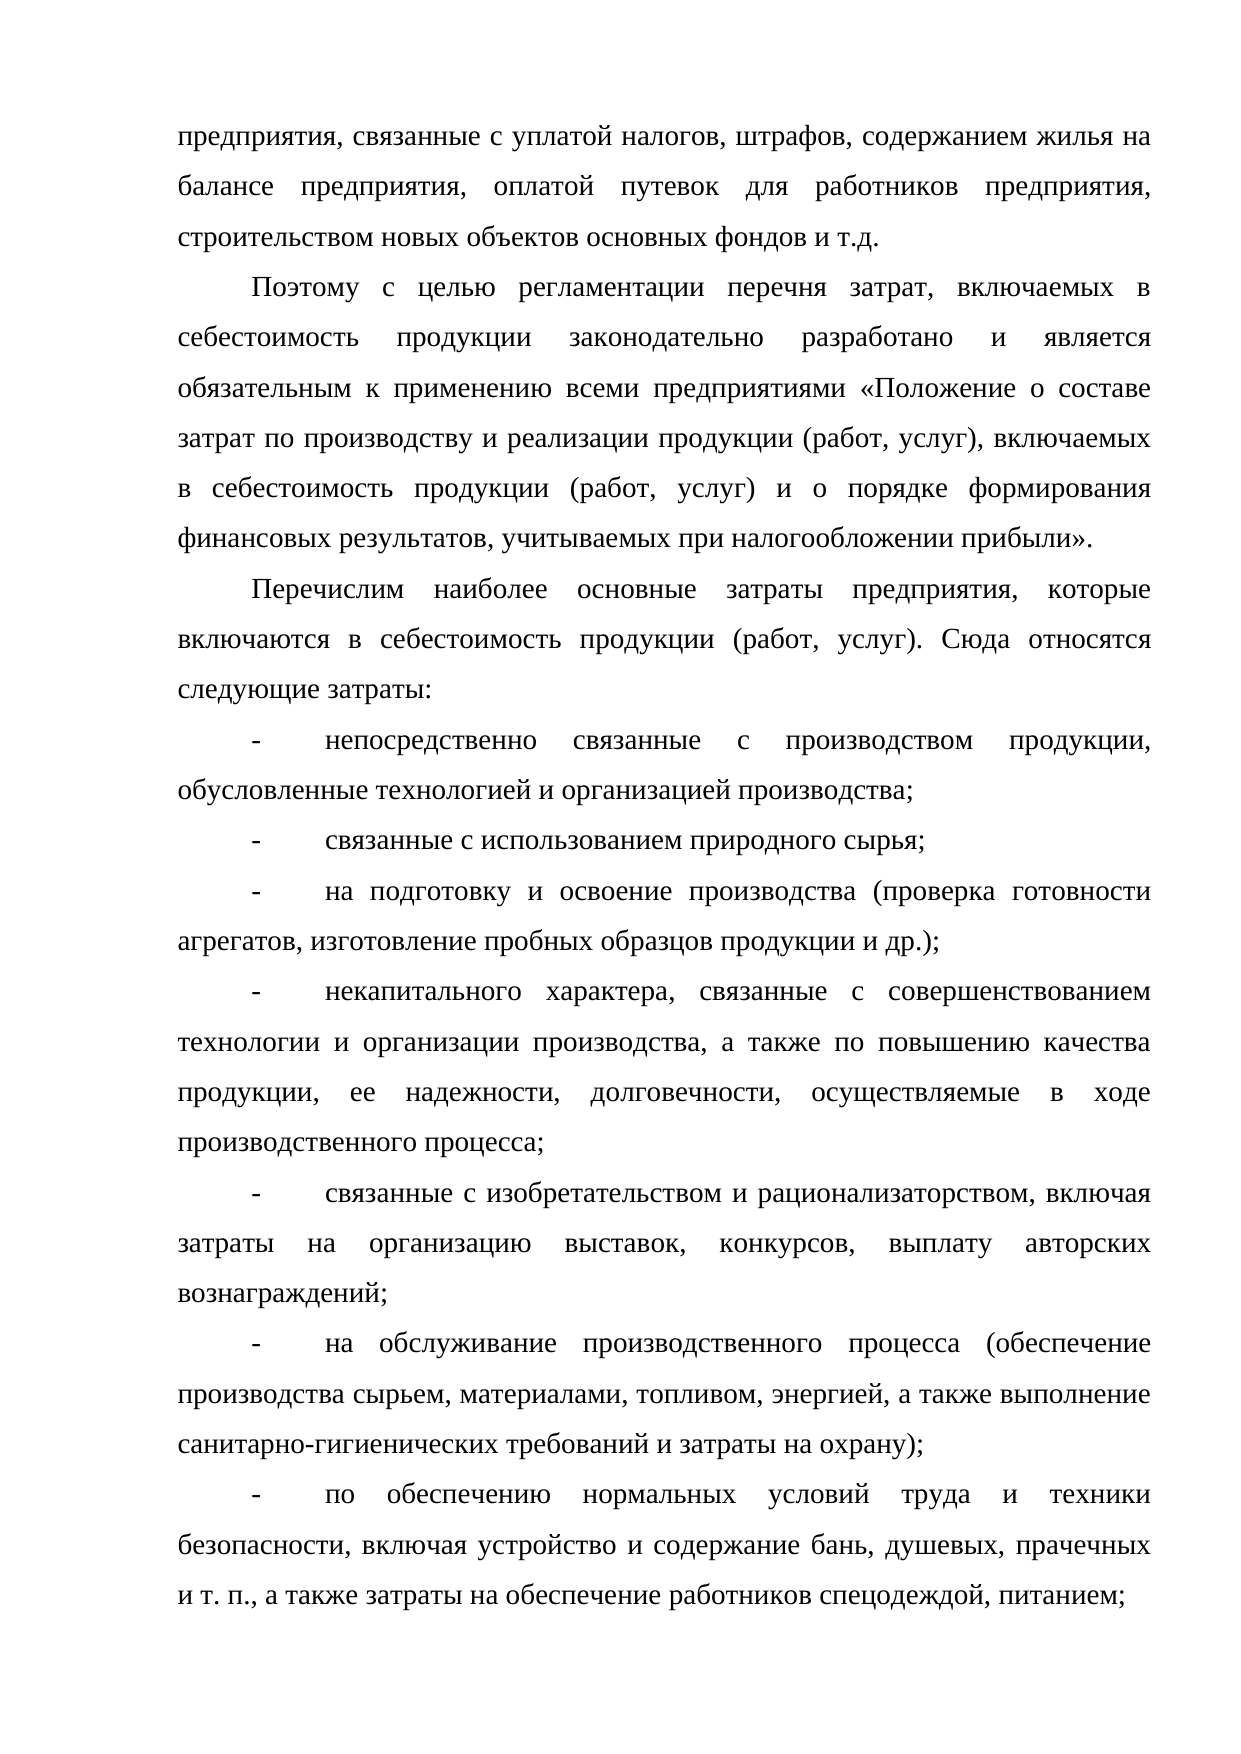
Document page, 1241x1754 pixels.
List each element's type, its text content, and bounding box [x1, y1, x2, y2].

list некапитального характера, связанные с совершенствованием технологии и организации производства, а также по повышению качества продукции, ее надежности, долговечности, осуществляемые в ходе производственного процесса; [177, 973, 1152, 1158]
text Поэтому с целью регламентации перечня затрат, включаемых в себестоимость продукции законодательно разработано и является обязательным к применению всеми предприятиями «Положение о составе затрат по производству и реализации продукции (работ, услуг), включаемых в себестоимость продукции (работ, услуг) и о порядке формирования финансовых результатов, учитываемых при налогообложении прибыли». [177, 269, 1152, 554]
list на обслуживание производственного процесса (обеспечение производства сырьем, материалами, топливом, энергией, а также выполнение санитарно-гигиенических требований и затраты на охрану); [177, 1326, 1152, 1460]
text Перечислим наиболее основные затраты предприятия, которые включаются в себестоимость продукции (работ, услуг). Сюда относятся следующие затраты: [177, 571, 1152, 705]
list связанные с изобретательством и рационализаторством, включая затраты на организацию выставок, конкурсов, выплату авторских вознаграждений; [177, 1175, 1152, 1309]
list непосредственно связанные с производством продукции, обусловленные технологией и организацией производства; [177, 722, 1152, 806]
list связанные с использованием природного сырья; [177, 822, 1152, 856]
list на подготовку и освоение производства (проверка готовности агрегатов, изготовление пробных образцов продукции и др.); [177, 873, 1152, 957]
list по обеспечению нормальных условий труда и техники безопасности, включая устройство и содержание бань, душевых, прачечных и т. п., а также затраты на обеспечение работников спецодеждой, питанием; [177, 1477, 1152, 1611]
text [177, 118, 1152, 252]
